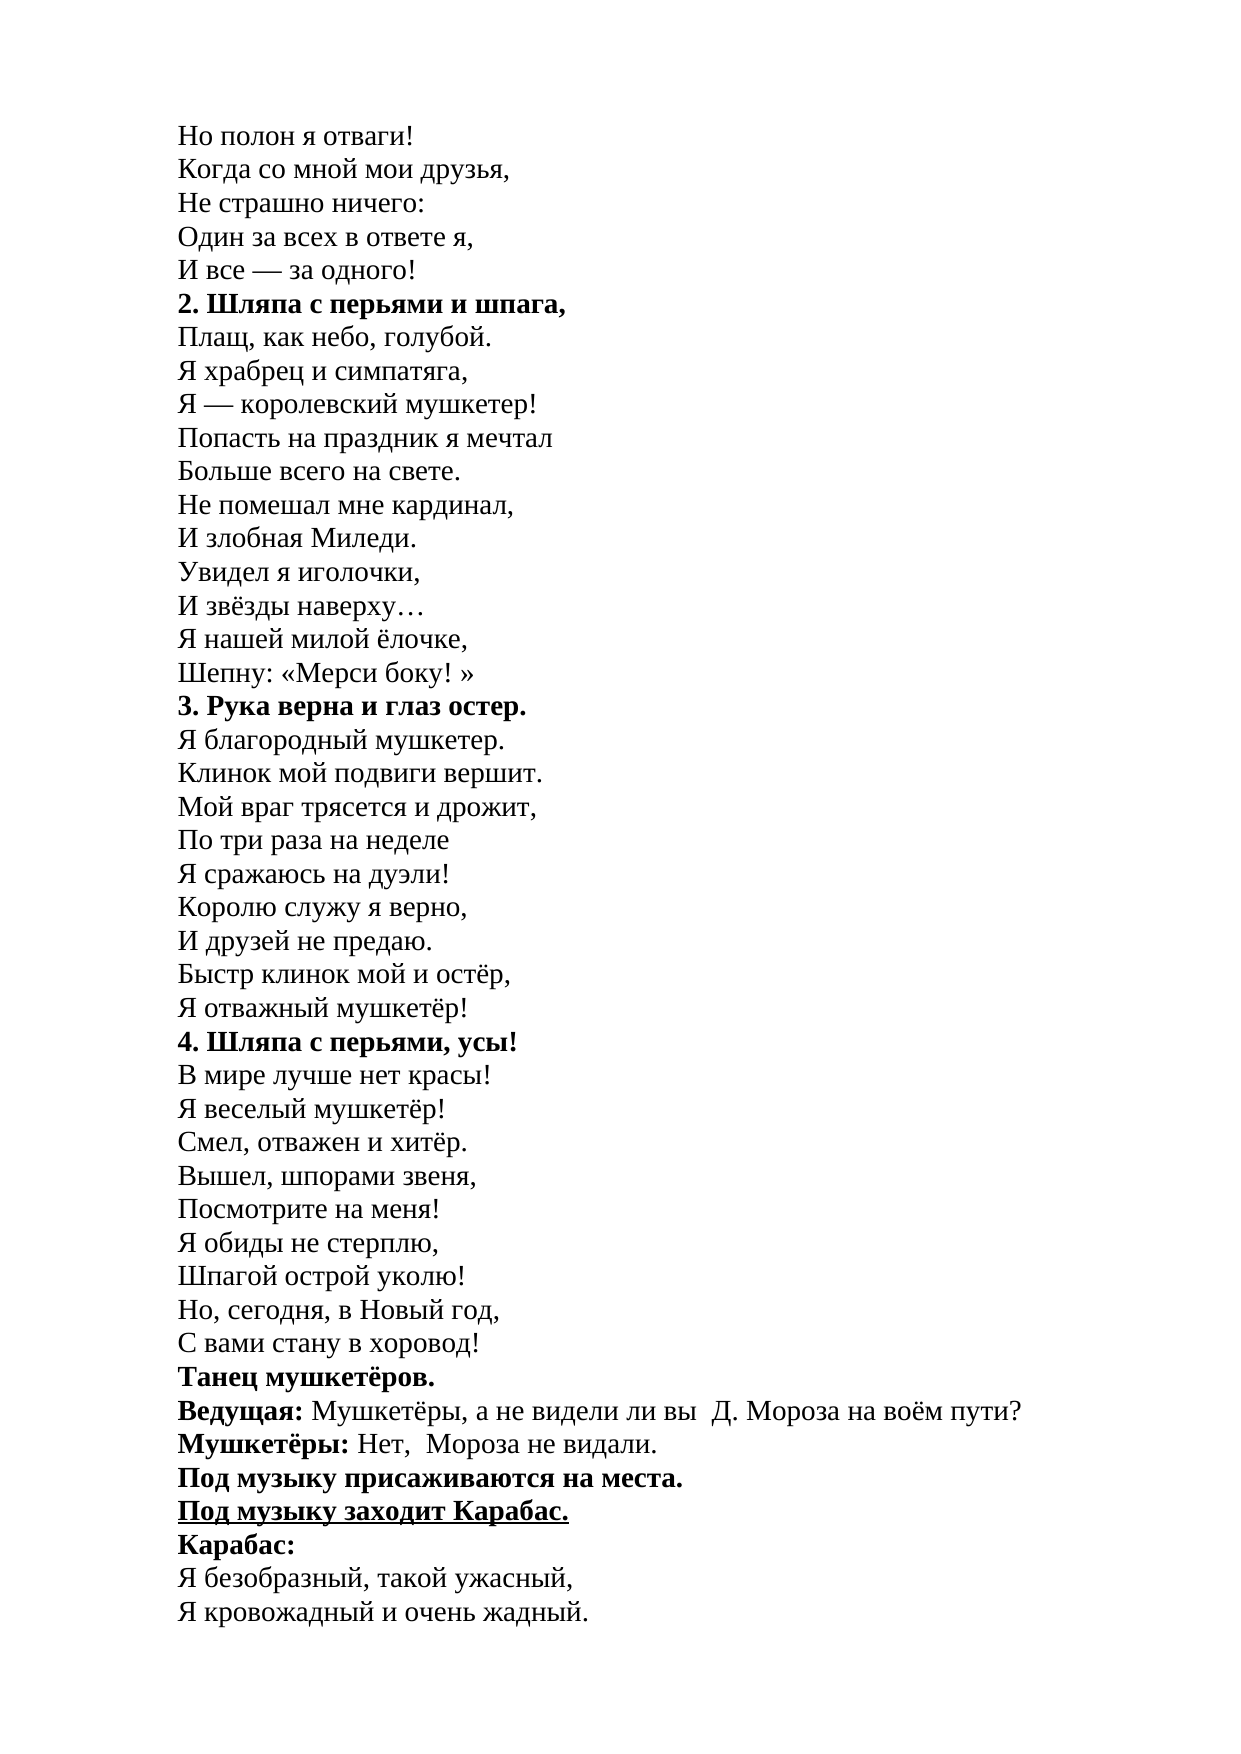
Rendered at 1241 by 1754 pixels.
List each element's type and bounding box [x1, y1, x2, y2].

text [177, 118, 1152, 1627]
